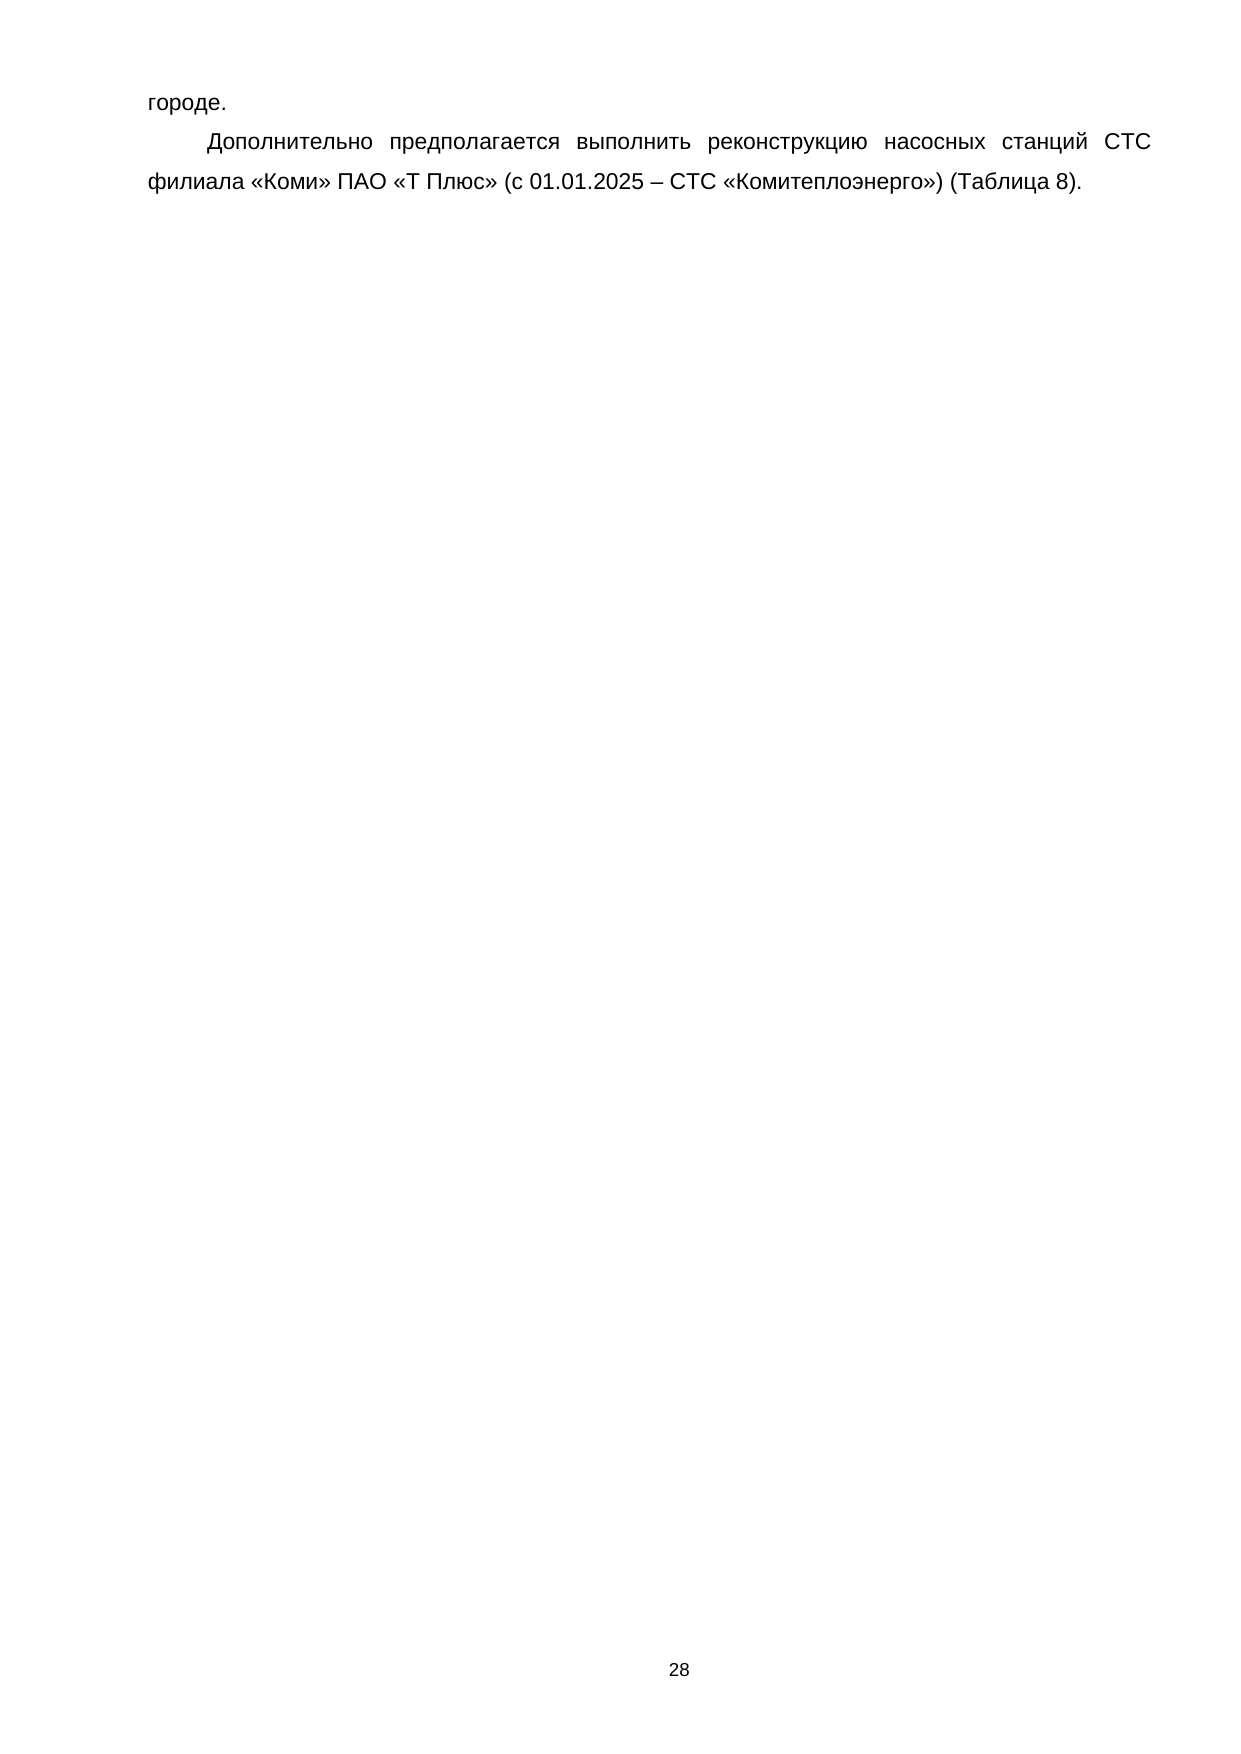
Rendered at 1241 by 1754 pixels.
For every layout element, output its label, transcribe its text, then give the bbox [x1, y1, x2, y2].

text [148, 89, 1152, 115]
